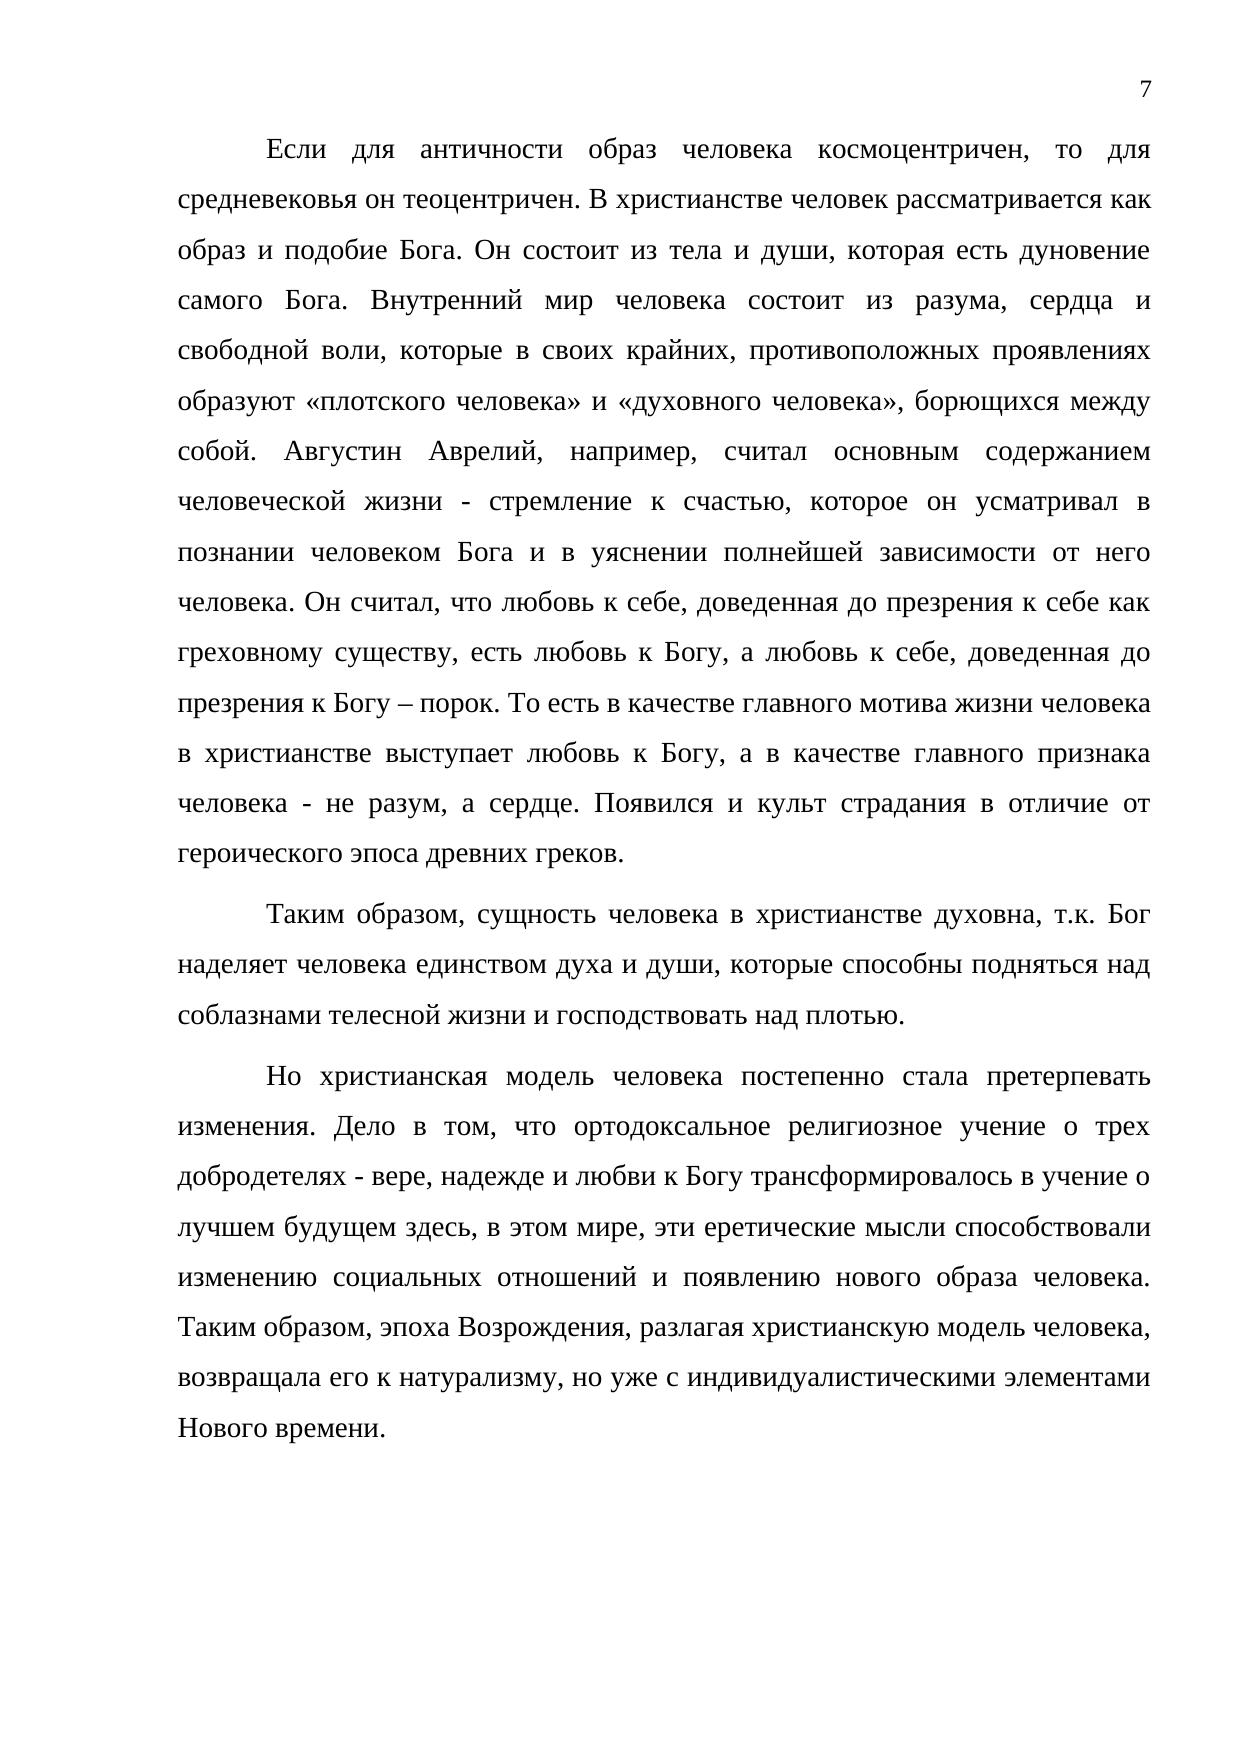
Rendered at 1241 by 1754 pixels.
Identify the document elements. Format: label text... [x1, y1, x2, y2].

text Таким образом, сущность человека в христианстве духовна, т.к. Бог наделяет человека единством духа и души, которые способны подняться над соблазнами телесной жизни и господствовать над плотью. [177, 896, 1152, 1031]
text Но христианская модель человека постепенно стала претерпевать изменения. Дело в том, что ортодоксальное религиозное учение о трех добродетелях - вере, надежде и любви к Богу трансформировалось в учение о лучшем будущем здесь, в этом мире, эти еретические мысли способствовали изменению социальных отношений и появлению нового образа человека. Таким образом, эпоха Возрождения, разлагая христианскую модель человека, возвращала его к натурализму, но уже с индивидуалистическими элементами Нового времени. [177, 1058, 1152, 1443]
text Если для античности образ человека космоцентричен, то для средневековья он теоцентричен. В христианстве человек рассматривается как образ и подобие Бога. Он состоит из тела и души, которая есть дуновение самого Бога. Внутренний мир человека состоит из разума, сердца и свободной воли, которые в своих крайних, противоположных проявлениях образуют «плотского человека» и «духовного человека», борющихся между собой. Августин Аврелий, например, считал основным содержанием человеческой жизни - стремление к счастью, которое он усматривал в познании человеком Бога и в уяснении полнейшей зависимости от него человека. Он считал, что любовь к себе, доведенная до презрения к себе как греховному существу, есть любовь к Богу, а любовь к себе, доведенная до презрения к Богу – порок. То есть в качестве главного мотива жизни человека в христианстве выступает любовь к Богу, а в качестве главного признака человека - не разум, а сердце. Появился и культ страдания в отличие от героического эпоса древних греков. [177, 131, 1152, 869]
